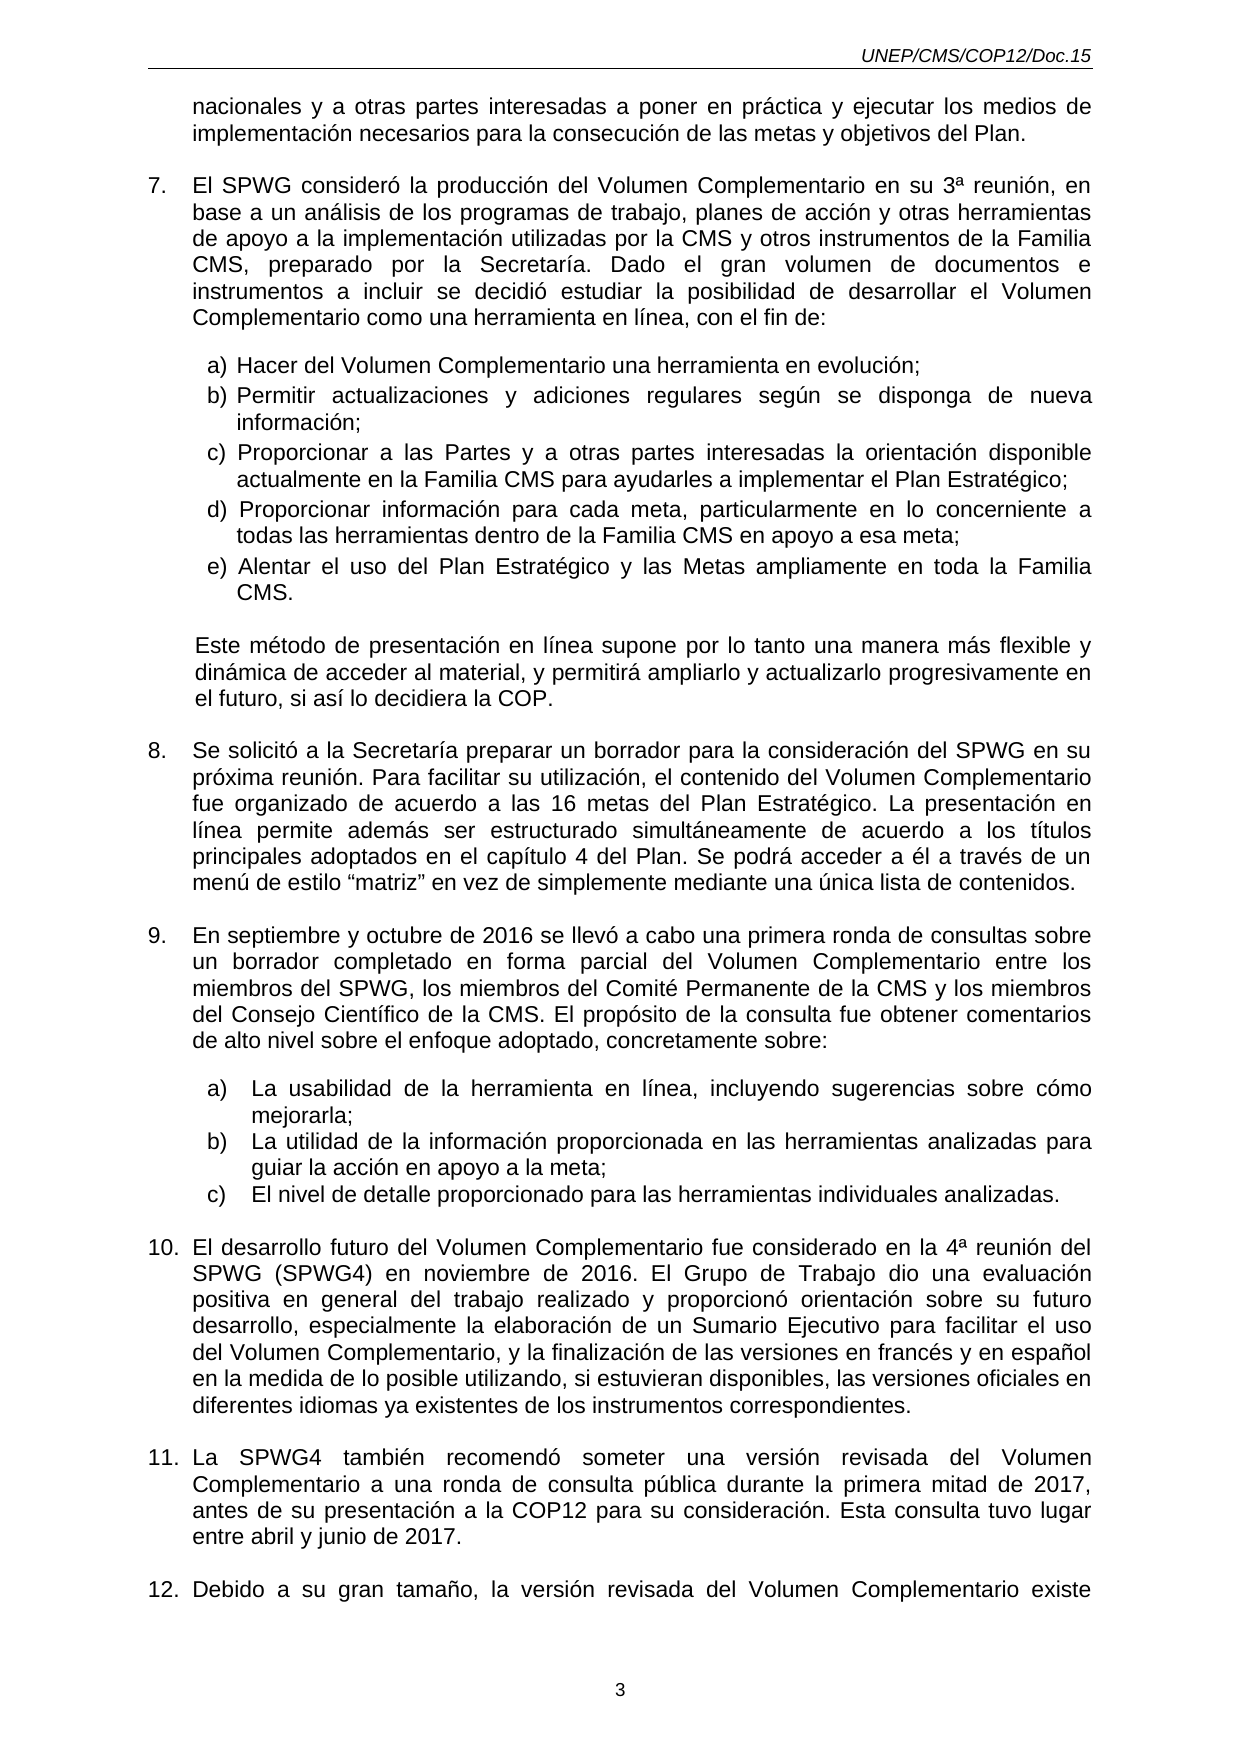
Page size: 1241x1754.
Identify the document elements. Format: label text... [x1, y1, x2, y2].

text e) Alentar el uso del Plan Estratégico y las Metas ampliamente en toda la Familia CMS. [207, 553, 1092, 606]
list El SPWG consideró la producción del Volumen Complementario en su 3ª reunión, en base a un análisis de los programas de trabajo, planes de acción y otras herramientas de apoyo a la implementación utilizadas por la CMS y otros instrumentos de la Familia CMS, preparado por la Secretaría. Dado el gran volumen de documentos e instrumentos a incluir se decidió estudiar la posibilidad de desarrollar el Volumen Complementario como una herramienta en línea, con el fin de: [148, 172, 1092, 330]
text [148, 1576, 1092, 1602]
list Hacer del Volumen Complementario una herramienta en evolución; [207, 352, 1092, 378]
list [148, 93, 1092, 146]
list En septiembre y octubre de 2016 se llevó a cabo una primera ronda de consultas sobre un borrador completado en forma parcial del Volumen Complementario entre los miembros del SPWG, los miembros del Comité Permanente de la CMS y los miembros del Consejo Científico de la CMS. El propósito de la consulta fue obtener comentarios de alto nivel sobre el enfoque adoptado, concretamente sobre: [148, 922, 1092, 1054]
list Se solicitó a la Secretaría preparar un borrador para la consideración del SPWG en su próxima reunión. Para facilitar su utilización, el contenido del Volumen Complementario fue organizado de acuerdo a las 16 metas del Plan Estratégico. La presentación en línea permite además ser estructurado simultáneamente de acuerdo a los títulos principales adoptados en el capítulo 4 del Plan. Se podrá acceder a él a través de un menú de estilo “matriz” en vez de simplemente mediante una única lista de contenidos. [148, 737, 1092, 896]
list La utilidad de la información proporcionada en las herramientas analizadas para guiar la acción en apoyo a la meta; [207, 1128, 1092, 1181]
text 11. La SPWG4 también recomendó someter una versión revisada del Volumen Complementario a una ronda de consulta pública durante la primera mitad de 2017, antes de su presentación a la COP12 para su consideración. Esta consulta tuvo lugar entre abril y junio de 2017. [148, 1444, 1092, 1550]
text Este método de presentación en línea supone por lo tanto una manera más flexible y dinámica de acceder al material, y permitirá ampliarlo y actualizarlo progresivamente en el futuro, si así lo decidiera la COP. [194, 632, 1092, 711]
list Permitir actualizaciones y adiciones regulares según se disponga de nueva información; [207, 382, 1092, 435]
list El nivel de detalle proporcionado para las herramientas individuales analizadas. [207, 1181, 1092, 1207]
text c) Proporcionar a las Partes y a otras partes interesadas la orientación disponible actualmente en la Familia CMS para ayudarles a implementar el Plan Estratégico; [207, 439, 1092, 492]
text d) Proporcionar información para cada meta, particularmente en lo concerniente a todas las herramientas dentro de la Familia CMS en apoyo a esa meta; [207, 496, 1092, 549]
list La usabilidad de la herramienta en línea, incluyendo sugerencias sobre cómo mejorarla; [207, 1075, 1092, 1128]
text 10. El desarrollo futuro del Volumen Complementario fue considerado en la 4ª reunión del SPWG (SPWG4) en noviembre de 2016. El Grupo de Trabajo dio una evaluación positiva en general del trabajo realizado y proporcionó orientación sobre su futuro desarrollo, especialmente la elaboración de un Sumario Ejecutivo para facilitar el uso del Volumen Complementario, y la finalización de las versiones en francés y en español en la medida de lo posible utilizando, si estuvieran disponibles, las versiones oficiales en diferentes idiomas ya existentes de los instrumentos correspondientes. [148, 1233, 1092, 1418]
